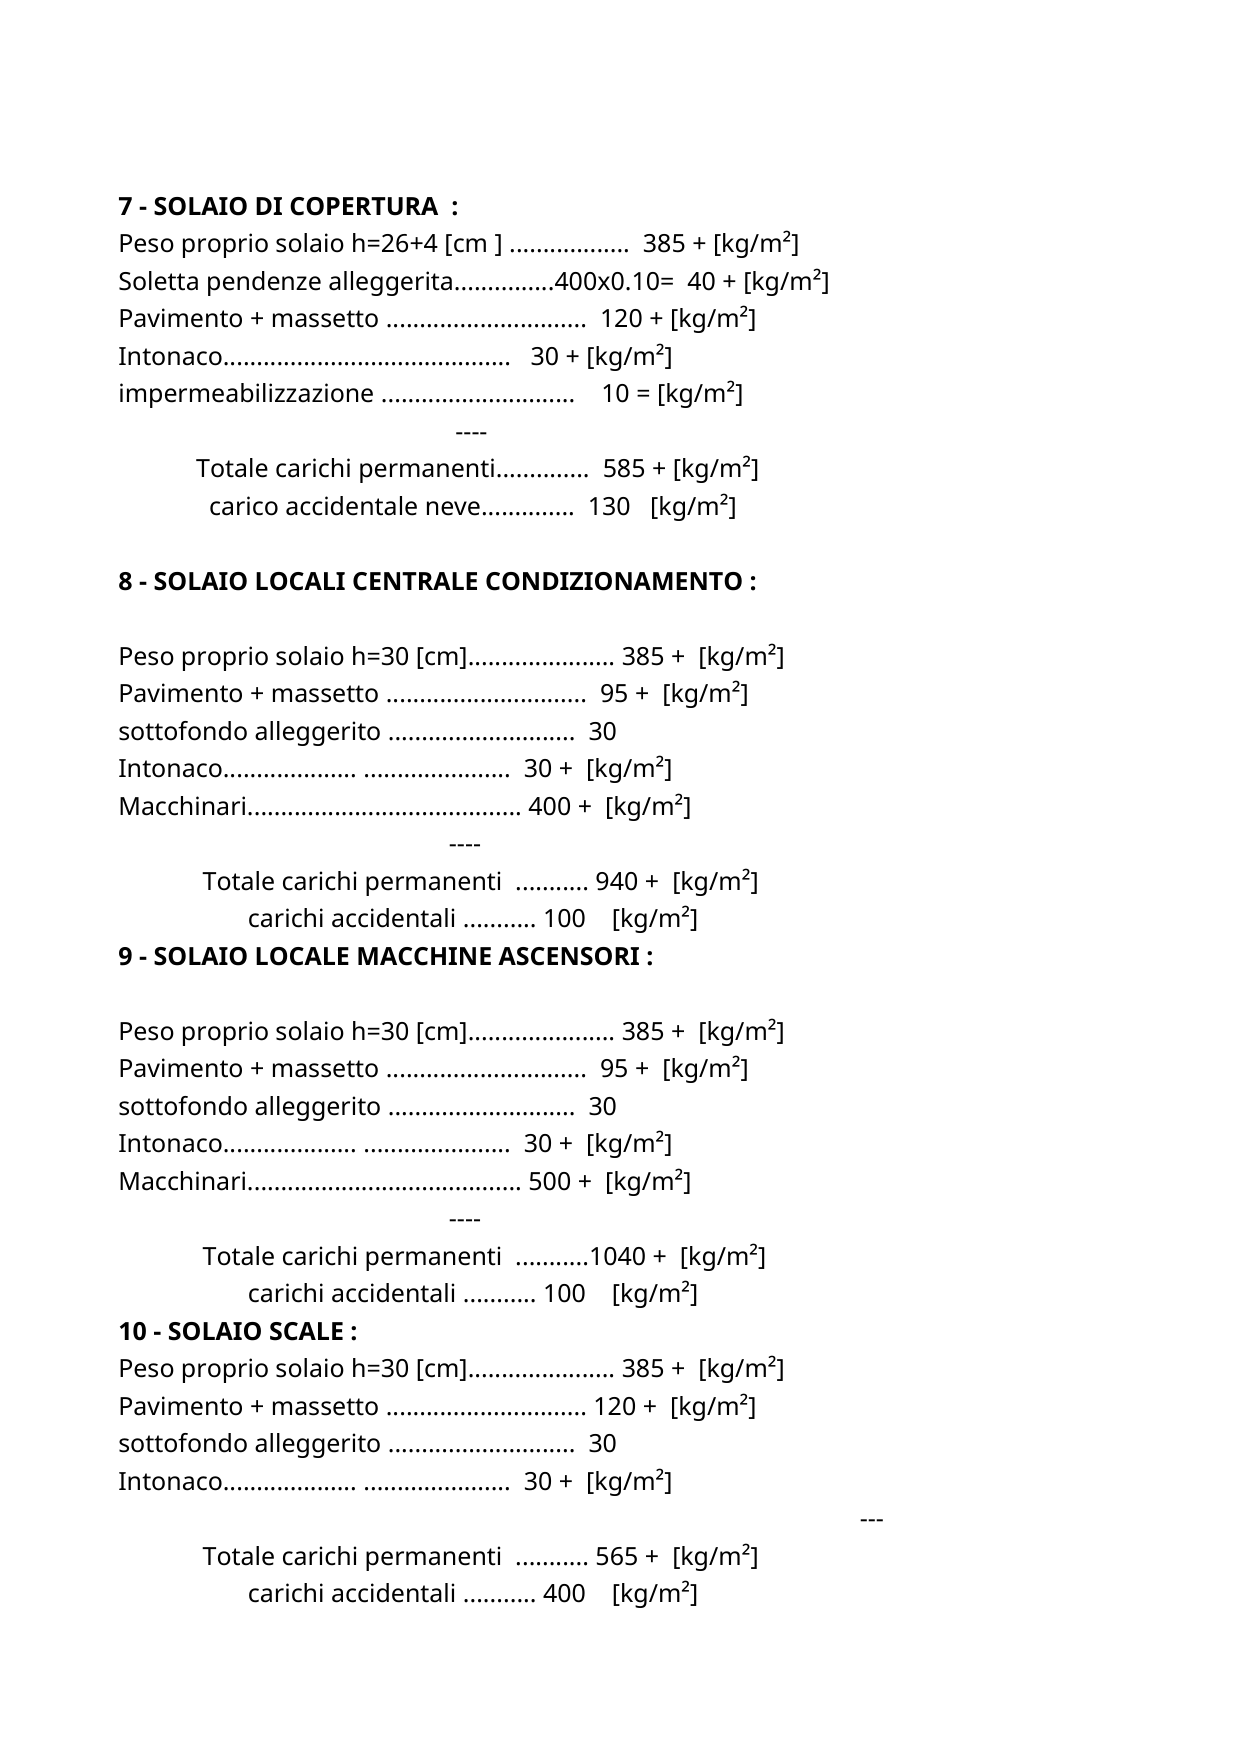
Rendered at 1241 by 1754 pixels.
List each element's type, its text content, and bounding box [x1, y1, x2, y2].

text Totale carichi permanenti ........... 940 + [kg/m²] [118, 860, 1122, 898]
text sottofondo alleggerito ............................ 30 [118, 1423, 1122, 1460]
text Totale carichi permanenti.............. 585 + [kg/m²] [118, 448, 1122, 485]
text Peso proprio solaio h=30 [cm]...................... 385 + [kg/m²] [118, 1348, 1122, 1385]
text Peso proprio solaio h=26+4 [cm ] .................. 385 + [kg/m²] [118, 223, 1122, 260]
text Peso proprio solaio h=30 [cm]...................... 385 + [kg/m²] [118, 635, 1122, 673]
text Macchinari......................................... 500 + [kg/m²] [118, 1160, 1122, 1198]
text Intonaco........................................... 30 + [kg/m²] [118, 335, 1122, 373]
text ---- [118, 823, 1122, 860]
text Intonaco.................... ...................... 30 + [kg/m²] [118, 748, 1122, 785]
text Pavimento + massetto .............................. 95 + [kg/m²] [118, 1048, 1122, 1085]
text Intonaco.................... ...................... 30 + [kg/m²] [118, 1460, 1122, 1498]
text sottofondo alleggerito ............................ 30 [118, 710, 1122, 748]
text 9 - SOLAIO LOCALE MACCHINE ASCENSORI : [118, 935, 1122, 973]
text 10 - SOLAIO SCALE : [118, 1310, 1122, 1348]
text Intonaco.................... ...................... 30 + [kg/m²] [118, 1123, 1122, 1160]
text Macchinari......................................... 400 + [kg/m²] [118, 785, 1122, 823]
text carichi accidentali ........... 400 [kg/m²] [118, 1573, 1122, 1610]
text Soletta pendenze alleggerita...............400x0.10= 40 + [kg/m²] [118, 260, 1122, 298]
text impermeabilizzazione ............................. 10 = [kg/m²] [118, 373, 1122, 410]
text Pavimento + massetto .............................. 120 + [kg/m²] [118, 1385, 1122, 1423]
text Peso proprio solaio h=30 [cm]...................... 385 + [kg/m²] [118, 1010, 1122, 1048]
text 7 - SOLAIO DI COPERTURA : [118, 185, 1122, 223]
text Totale carichi permanenti ...........1040 + [kg/m²] [118, 1235, 1122, 1273]
text sottofondo alleggerito ............................ 30 [118, 1085, 1122, 1123]
text carico accidentale neve.............. 130 [kg/m²] [118, 485, 1122, 523]
text 8 - SOLAIO LOCALI CENTRALE CONDIZIONAMENTO : [118, 560, 1122, 598]
text ---- [118, 1198, 1122, 1235]
text carichi accidentali ........... 100 [kg/m²] [118, 898, 1122, 935]
text carichi accidentali ........... 100 [kg/m²] [118, 1273, 1122, 1310]
text --- [118, 1498, 1122, 1535]
text Pavimento + massetto .............................. 120 + [kg/m²] [118, 298, 1122, 335]
text Pavimento + massetto .............................. 95 + [kg/m²] [118, 673, 1122, 710]
text ---- [118, 410, 1122, 448]
text Totale carichi permanenti ........... 565 + [kg/m²] [118, 1535, 1122, 1573]
